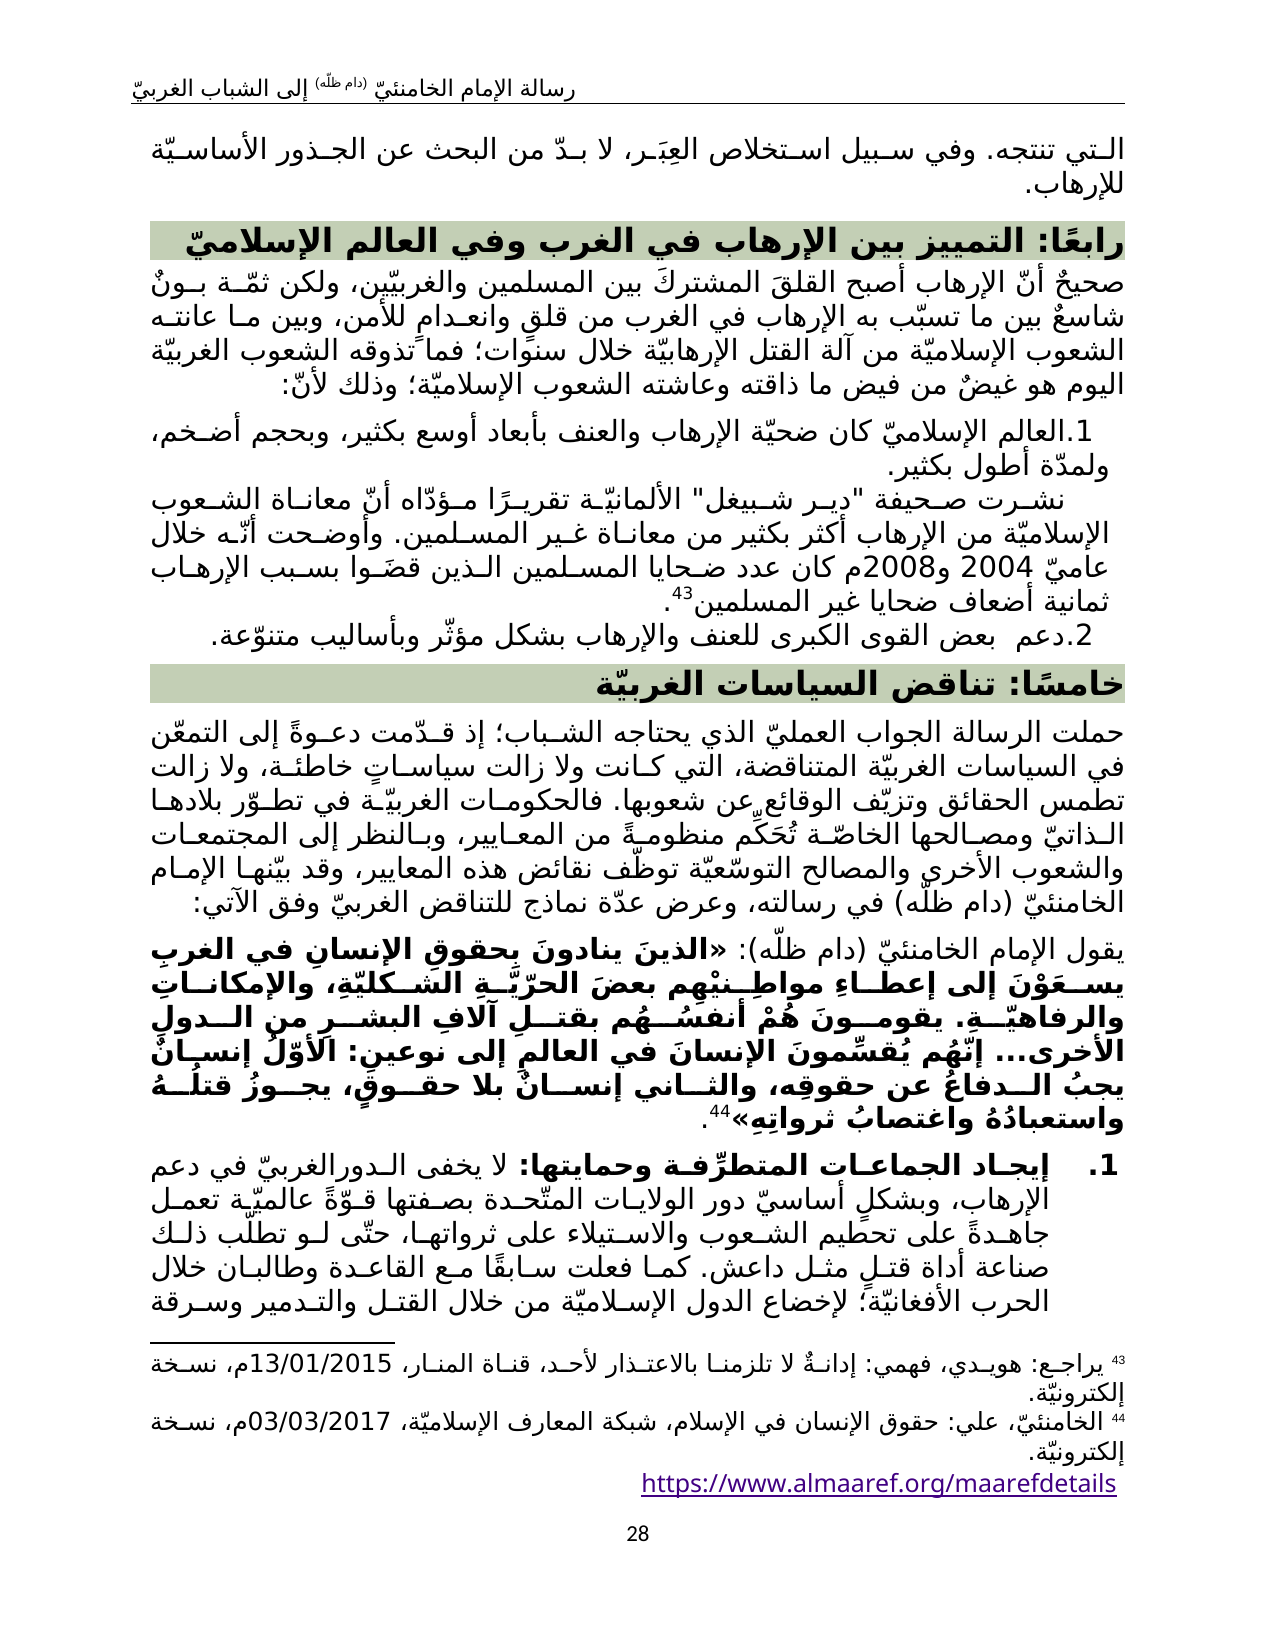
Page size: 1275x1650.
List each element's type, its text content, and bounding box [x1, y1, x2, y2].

list نشرت صحيفة "دير شبيغل" الألمانيّة تقريرًا مؤدّاه أنّ معاناة الشعوب الإسلاميّة من الإرهاب أكثر بكثير من معاناة غير المسلمين. وأوضحت أنّه خلال عاميّ 2004 و2008م كان عدد ضحايا المسلمين الذين قضَوا بسبب الإرهاب ثمانية أضعاف ضحايا غير المسلمين. [150, 482, 1110, 618]
subtitle خامسًا: تناقض السياسات الغربيّة [150, 664, 1125, 703]
text صحيحٌ أنّ الإرهاب أصبح القلقَ المشتركَ بين المسلمين والغربيّين، ولكن ثمّة بونٌ شاسعٌ بين ما تسبّب به الإرهاب في الغرب من قلقٍ وانعدامٍ للأمن، وبين ما عانته الشعوب الإسلاميّة من آلة القتل الإرهابيّة خلال سنوات؛ فما تذوقه الشعوب الغربيّة اليوم هو غيضٌ من فيض ما ذاقته وعاشته الشعوب الإسلاميّة؛ وذلك لأنّ: [150, 266, 1125, 402]
text يقول الإمام الخامنئيّ (دام ظلّه): «الذينَ ينادونَ بِحقوقِ الإنسانِ في الغربِ يسعَوْنَ إلى إعطاءِ مواطِنيْهِم بعضَ الحرّيّةِ الشكليّةِ، والإمكاناتِ والرفاهيّةِ. يقومونَ هُمْ أنفسُهُم بقتلِ آلافِ البشرِ من الدولِ الأخرى... إنّهُم يُقسِّمونَ الإنسانَ في العالمِ إلى نوعينِ: الأوّلُ إنسانٌ يجبُ الدفاعُ عن حقوقِه، والثاني إنسانٌ بلا حقوقٍ، يجوزُ قتلُهُ واستعبادُهُ واغتصابُ ثرواتِهِ». [150, 932, 1125, 1136]
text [150, 132, 1125, 200]
subtitle رابعًا: التمييز بين الإرهاب في الغرب وفي العالم الإسلاميّ [150, 221, 1125, 260]
text حملت الرسالة الجواب العمليّ الذي يحتاجه الشباب؛ إذ قدّمت دعوةً إلى التمعّن في السياسات الغربيّة المتناقضة، التي كانت ولا زالت سياساتٍ خاطئة، ولا زالت تطمس الحقائق وتزيّف الوقائع عن شعوبها. فالحكومات الغربيّة في تطوّر بلادها الذاتيّ ومصالحها الخاصّة تُحَكِّم منظومةً من المعايير، وبالنظر إلى المجتمعات والشعوب الأخرى والمصالح التوسّعيّة توظّف نقائض هذه المعايير، وقد بيّنها الإمام الخامنئيّ (دام ظلّه) في رسالته، وعرض عدّة نماذج للتناقض الغربيّ وفق الآتي: [150, 716, 1125, 919]
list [150, 1148, 1087, 1318]
list العالم الإسلاميّ كان ضحيّة الإرهاب والعنف بأبعاد أوسع بكثير، وبحجم أضخم، ولمدّة أطول بكثير. [150, 414, 1110, 482]
list دعم بعض القوى الكبرى للعنف والإرهاب بشكل مؤثّر وبأساليب متنوّعة. [150, 618, 1110, 652]
